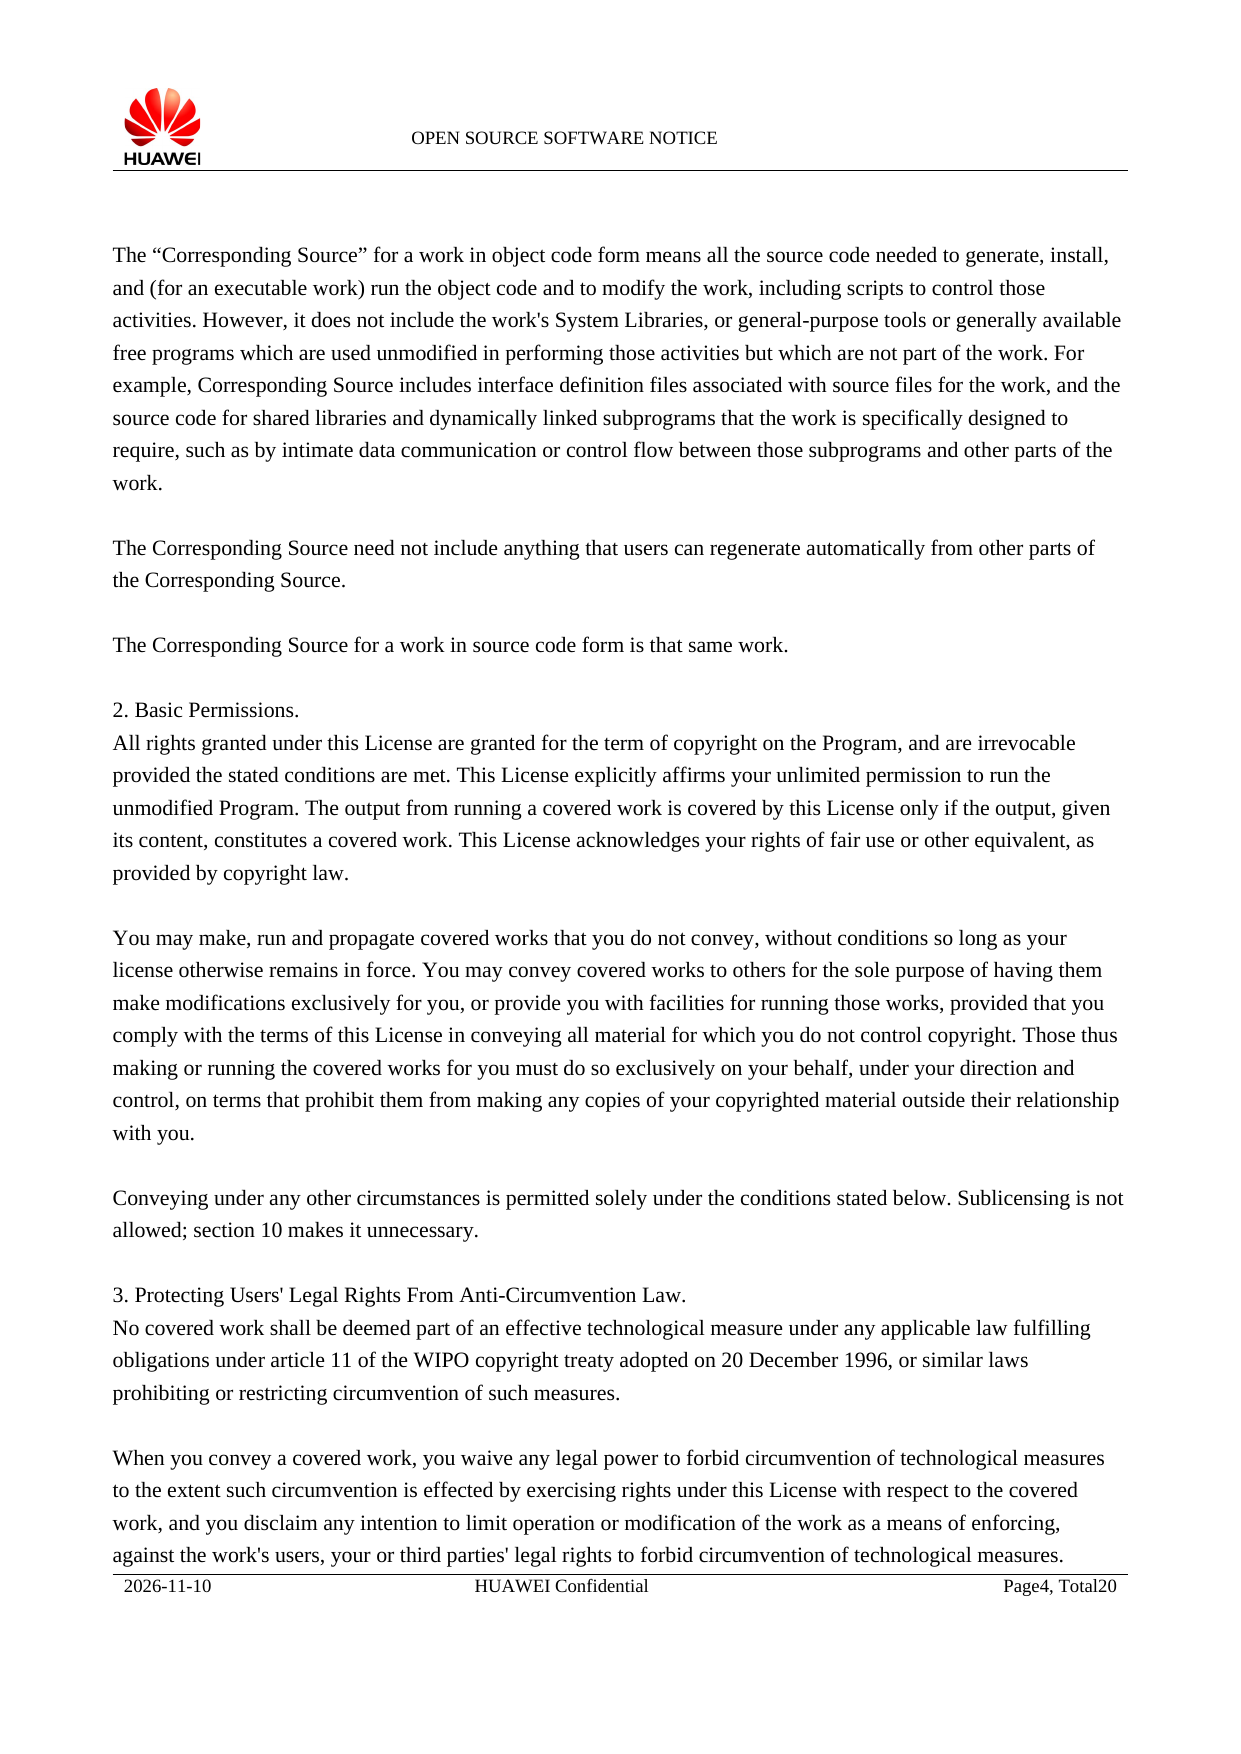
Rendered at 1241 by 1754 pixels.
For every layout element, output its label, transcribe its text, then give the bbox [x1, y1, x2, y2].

picture [124, 88, 201, 165]
